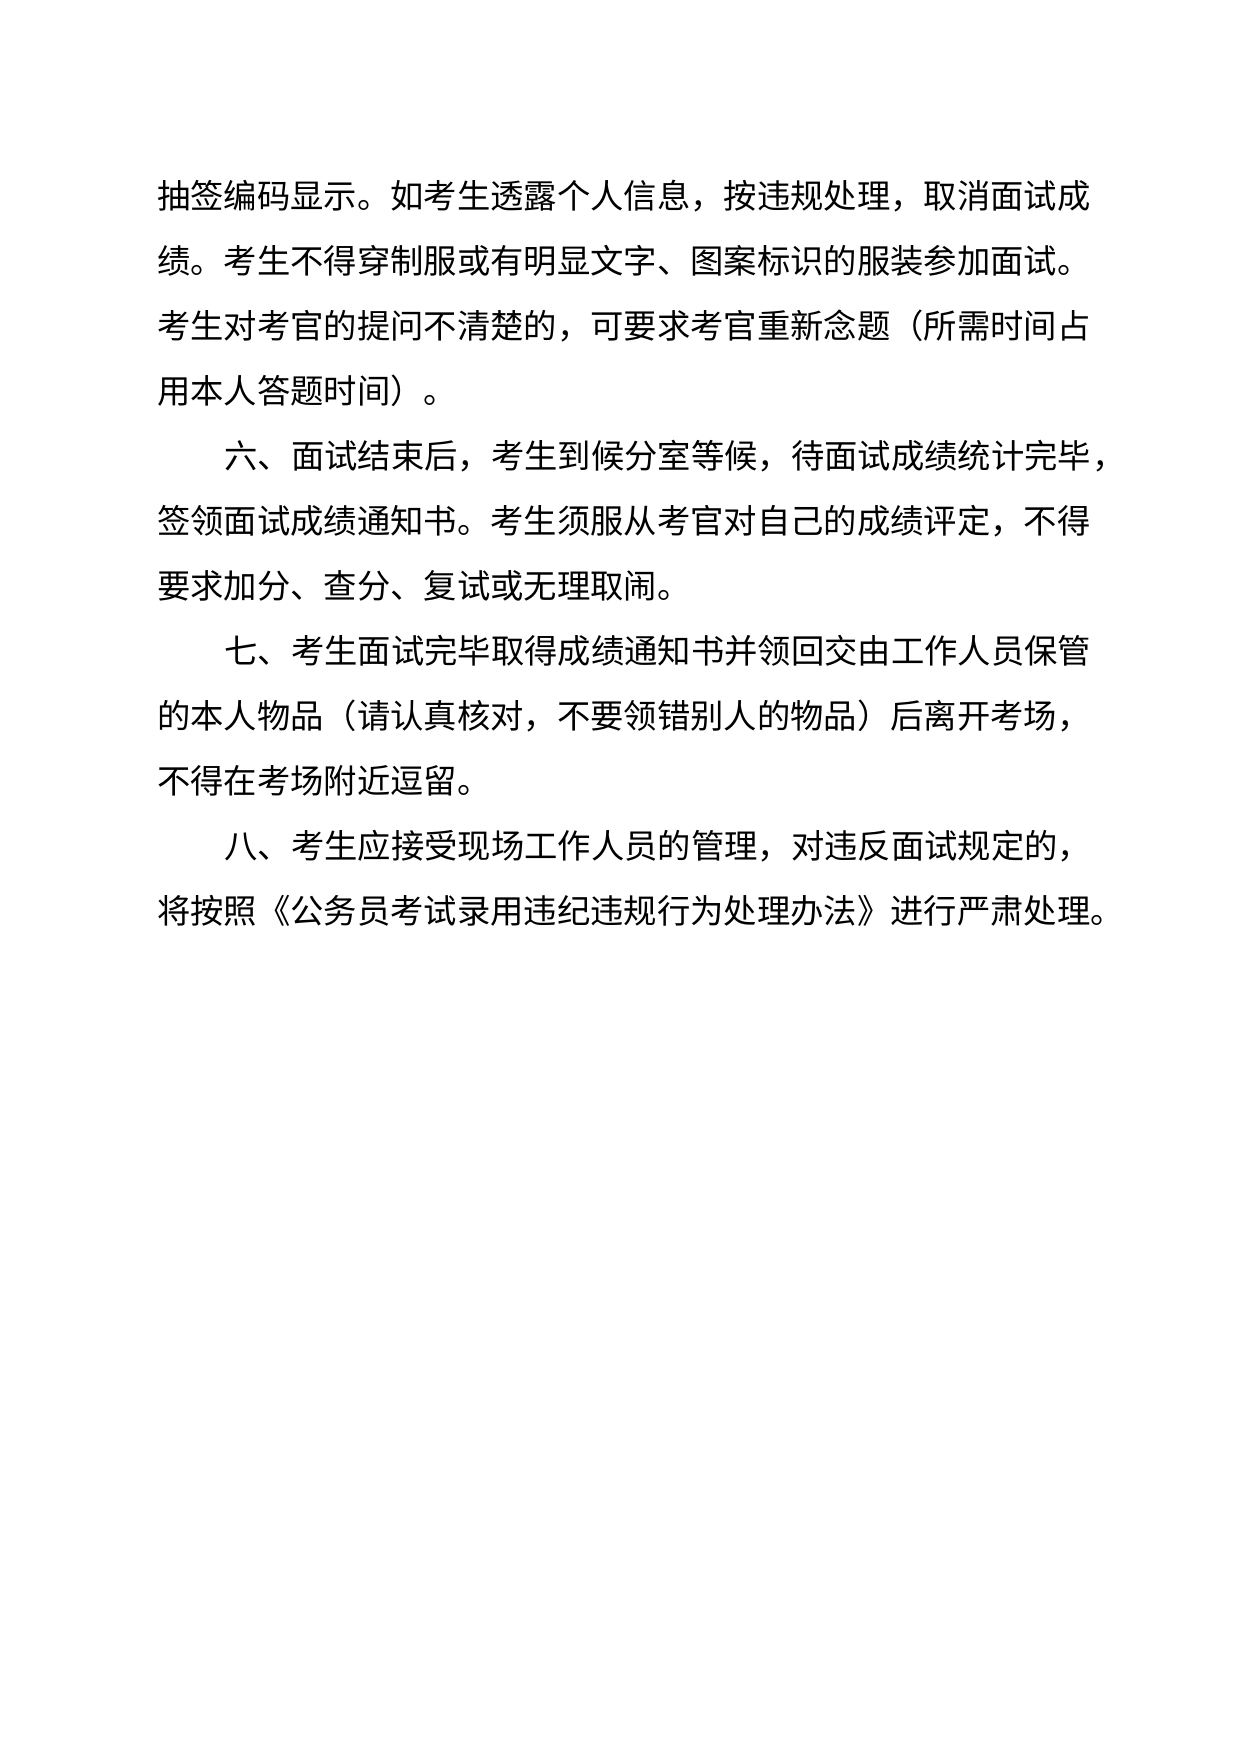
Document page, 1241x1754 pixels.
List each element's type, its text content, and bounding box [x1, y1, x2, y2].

text 七、考生面试完毕取得成绩通知书并领回交由工作人员保管的本人物品（请认真核对，不要领错别人的物品）后离开考场，不得在考场附近逗留。 [157, 617, 1093, 812]
text 六、面试结束后，考生到候分室等候，待面试成绩统计完毕，签领面试成绩通知书。考生须服从考官对自己的成绩评定，不得要求加分、查分、复试或无理取闹。 [157, 422, 1093, 617]
text 八、考生应接受现场工作人员的管理，对违反面试规定的，将按照《公务员考试录用违纪违规行为处理办法》进行严肃处理。 [157, 812, 1093, 942]
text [157, 162, 1093, 422]
